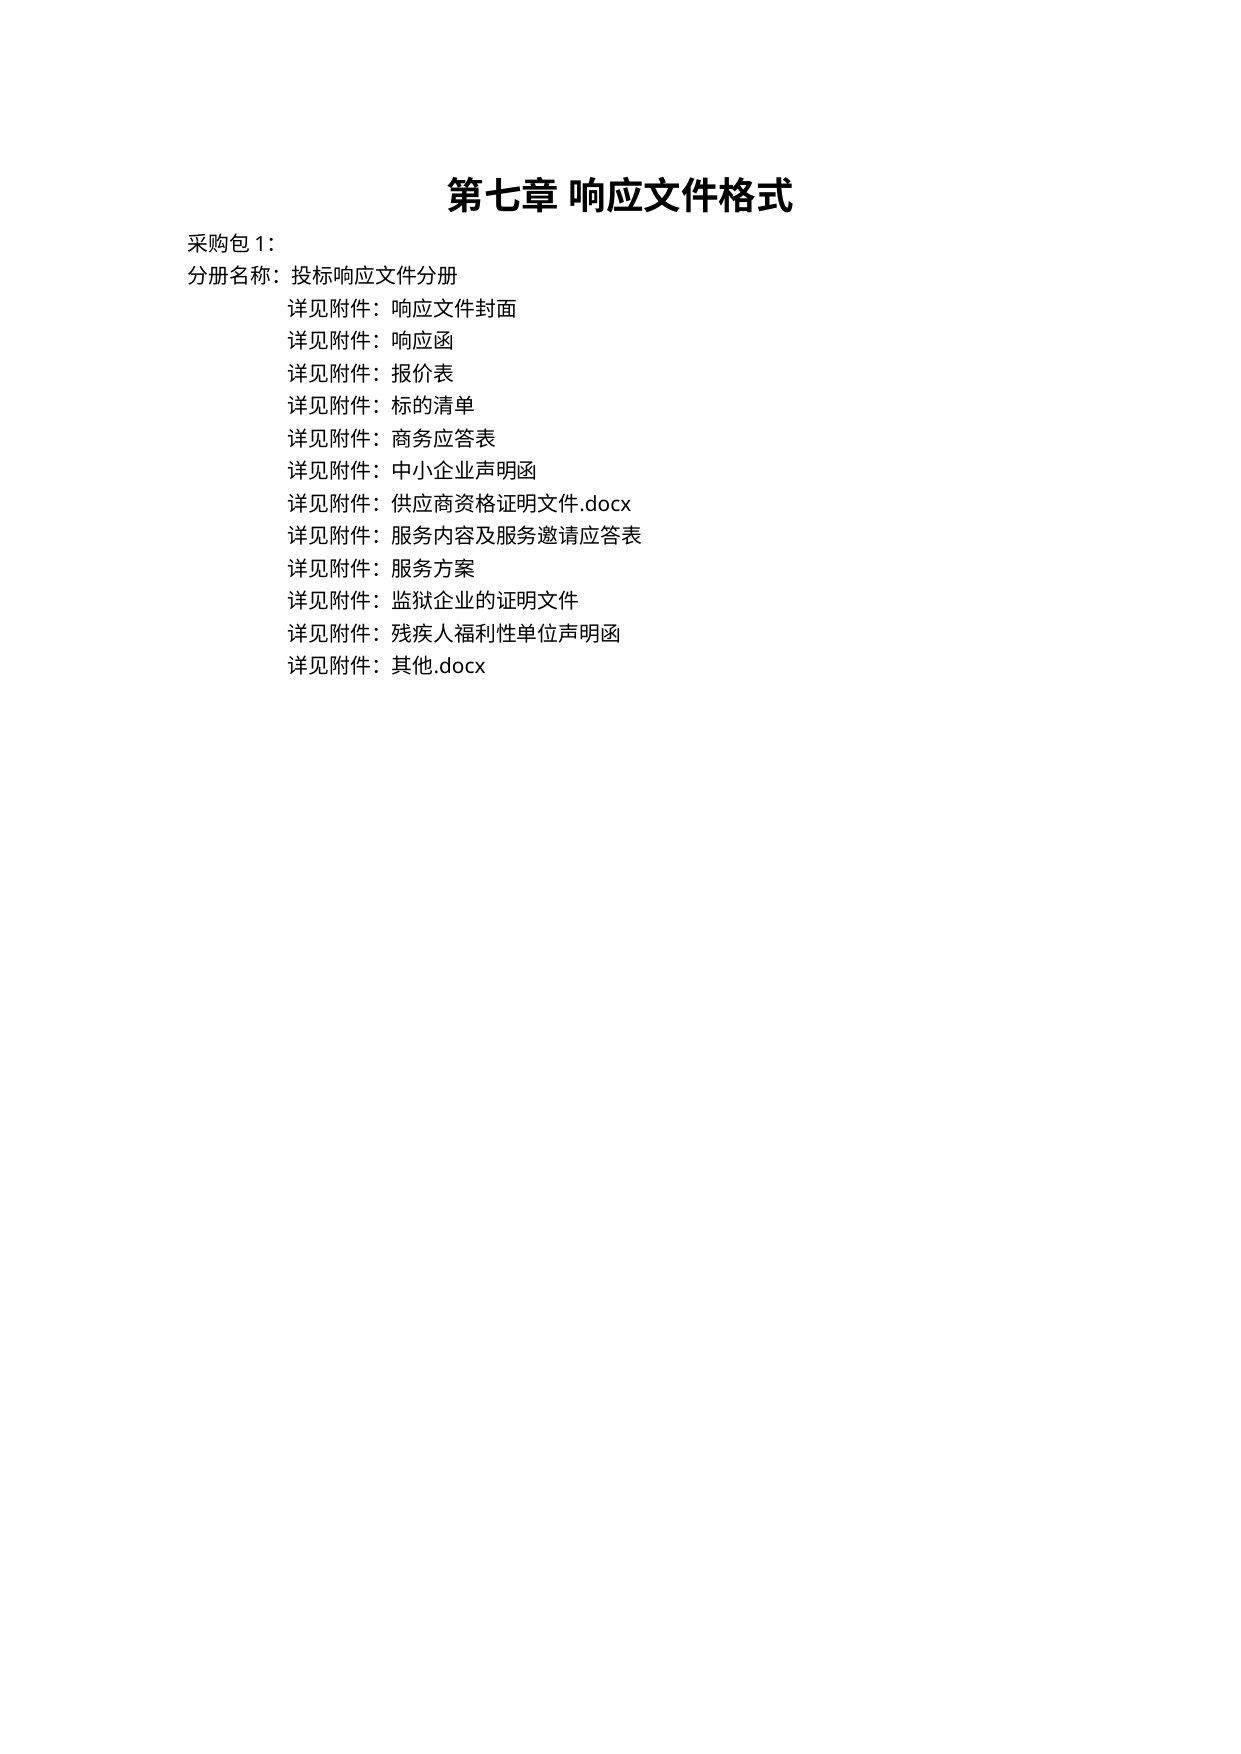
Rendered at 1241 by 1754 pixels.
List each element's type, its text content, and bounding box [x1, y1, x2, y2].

text 详见附件：残疾人福利性单位声明函 [187, 617, 1053, 649]
text 详见附件：商务应答表 [187, 422, 1053, 454]
text 详见附件：其他.docx [187, 649, 1053, 682]
text 详见附件：服务内容及服务邀请应答表 [187, 519, 1053, 552]
text 详见附件：服务方案 [187, 552, 1053, 584]
text 详见附件：响应文件封面 [187, 292, 1053, 324]
text 第七章 响应文件格式 [187, 162, 1053, 227]
text 详见附件：监狱企业的证明文件 [187, 584, 1053, 617]
text 详见附件：供应商资格证明文件.docx [187, 487, 1053, 519]
text 采购包1： [187, 227, 1053, 259]
text 详见附件：中小企业声明函 [187, 454, 1053, 487]
text 详见附件：报价表 [187, 357, 1053, 389]
text 分册名称：投标响应文件分册 [187, 259, 1053, 292]
text 详见附件：响应函 [187, 324, 1053, 357]
text 详见附件：标的清单 [187, 389, 1053, 422]
